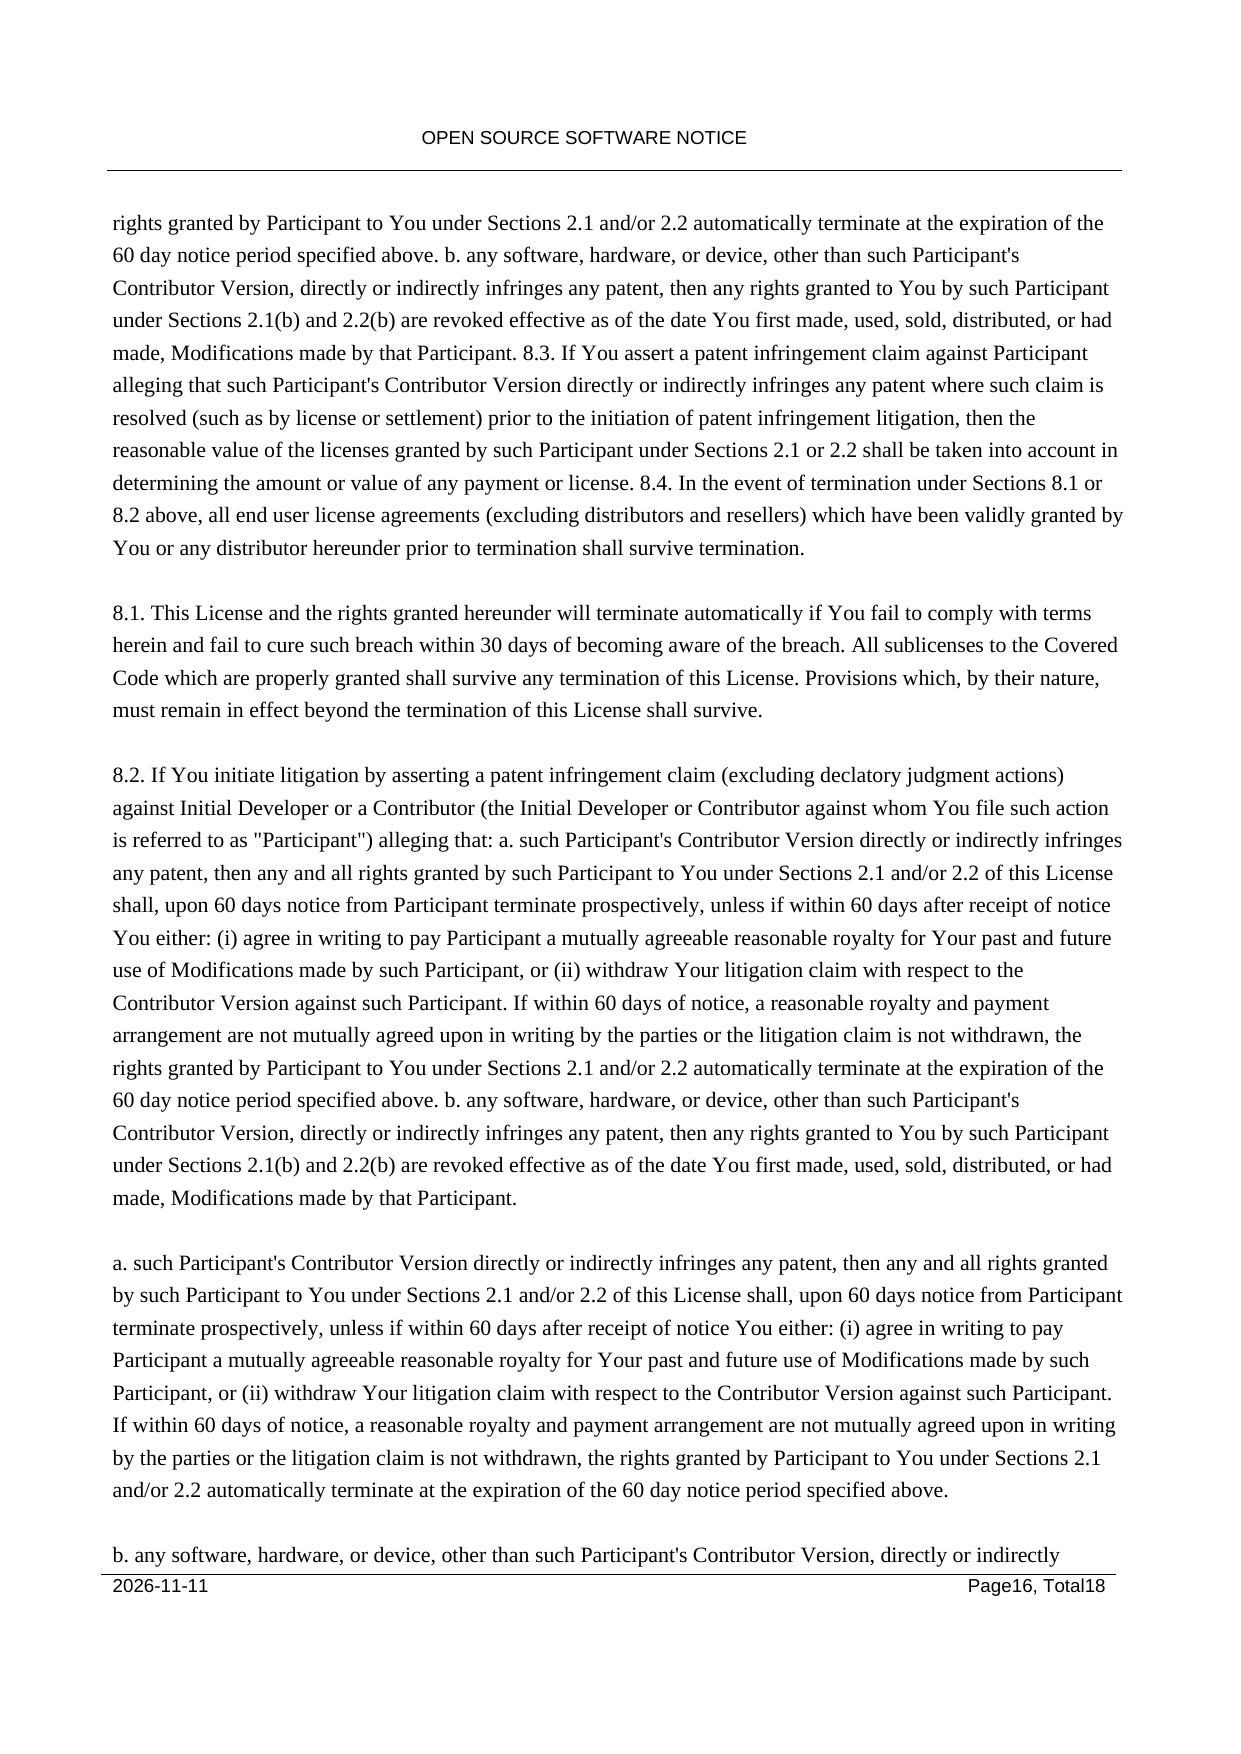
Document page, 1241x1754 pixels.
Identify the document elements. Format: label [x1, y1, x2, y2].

text [112, 206, 1128, 1571]
